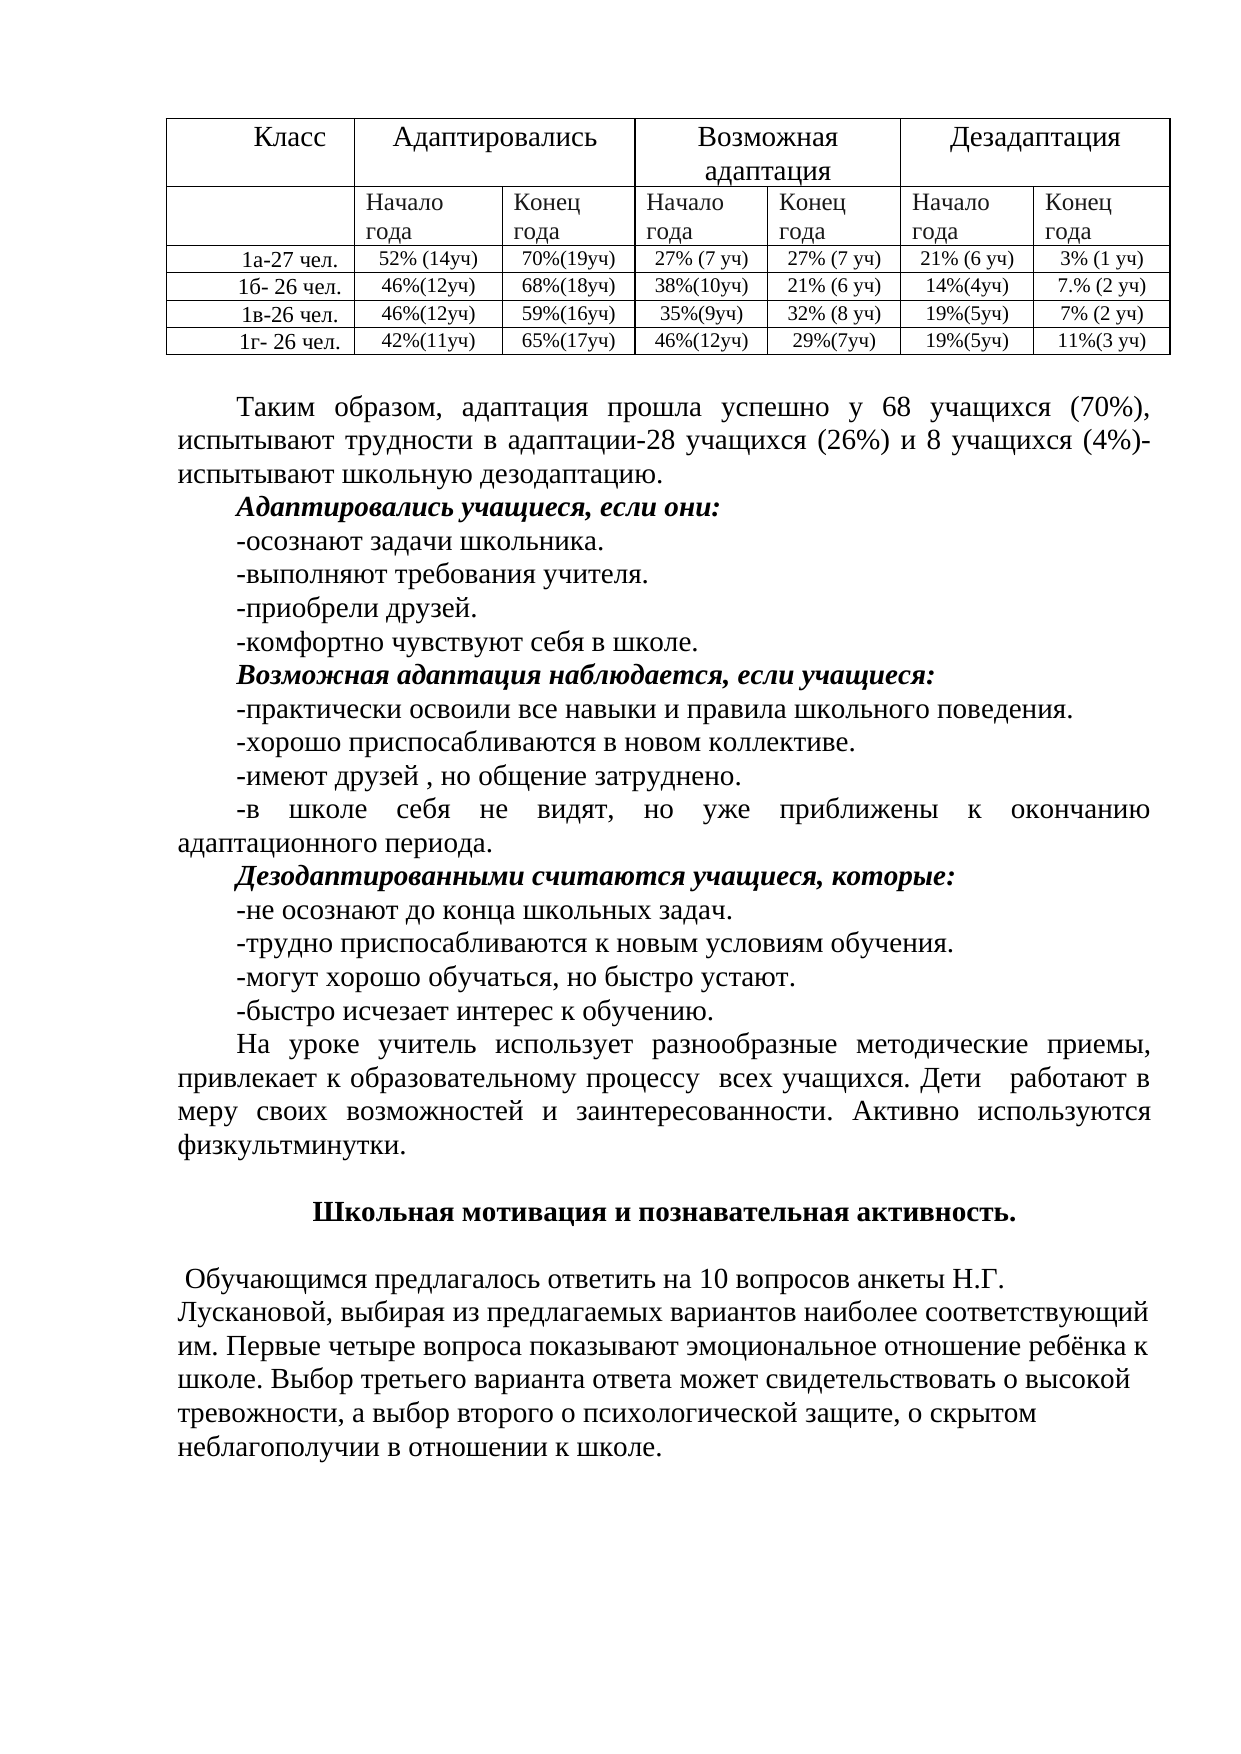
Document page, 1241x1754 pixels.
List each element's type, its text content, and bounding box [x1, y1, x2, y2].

table_cell 68%(18уч) [503, 273, 634, 299]
text -быстро исчезает интерес к обучению. [177, 993, 1152, 1026]
table_cell 38%(10уч) [636, 273, 767, 299]
table_cell 1г- 26 чел. [167, 328, 354, 354]
text Школьная мотивация и познавательная активность. [177, 1194, 1152, 1227]
table_cell 7% (2 уч) [1034, 301, 1169, 327]
table_cell 70%(19уч) [503, 246, 634, 272]
table_cell Начало года [636, 187, 767, 245]
table_cell 46%(12уч) [355, 301, 502, 327]
table_cell Конец года [768, 187, 900, 245]
text Адаптировались учащиеся, если они: [177, 489, 1152, 523]
table_cell 32% (8 уч) [768, 301, 900, 327]
table_cell 42%(11уч) [355, 328, 502, 354]
table_cell 1б- 26 чел. [167, 273, 354, 299]
table_cell 1в-26 чел. [167, 301, 354, 327]
text Дезодаптированными считаются учащиеся, которые: [177, 858, 1152, 892]
text -трудно приспосабливаются к новым условиям обучения. [177, 926, 1152, 959]
table_header Адаптировались [355, 119, 634, 186]
text -могут хорошо обучаться, но быстро устают. [177, 959, 1152, 993]
text Таким образом, адаптация прошла успешно у 68 учащихся (70%), испытывают трудности в адаптации-28 учащихся (26%) и 8 учащихся (4%)- испытывают школьную дезодаптацию. [177, 389, 1152, 489]
text -осознают задачи школьника. [177, 523, 1152, 557]
table_cell 46%(12уч) [636, 328, 767, 354]
table_cell 21% (6 уч) [901, 246, 1033, 272]
table_cell 19%(5уч) [901, 301, 1033, 327]
text -приобрели друзей. [177, 590, 1152, 624]
table_cell 65%(17уч) [503, 328, 634, 354]
text -в школе себя не видят, но уже приближены к окончанию адаптационного периода. [177, 791, 1152, 858]
table_cell Начало года [901, 187, 1033, 245]
table_cell 3% (1 уч) [1034, 246, 1169, 272]
table_cell 1а-27 чел. [167, 246, 354, 272]
text На уроке учитель использует разнообразные методические приемы, привлекает к образовательному процессу всех учащихся. Дети работают в меру своих возможностей и заинтересованности. Активно используются физкультминутки. [177, 1026, 1152, 1160]
table_header Возможная адаптация [636, 119, 900, 186]
table_cell 7.% (2 уч) [1034, 273, 1169, 299]
table_cell 35%(9уч) [636, 301, 767, 327]
table_cell 59%(16уч) [503, 301, 634, 327]
table_header Дезадаптация [901, 119, 1169, 186]
table_cell Конец года [503, 187, 634, 245]
table_cell [167, 187, 354, 245]
table_cell 29%(7уч) [768, 328, 900, 354]
table_cell 27% (7 уч) [768, 246, 900, 272]
table_cell Конец года [1034, 187, 1169, 245]
text -выполняют требования учителя. [177, 557, 1152, 590]
table_cell Начало года [355, 187, 502, 245]
text -хорошо приспосабливаются в новом коллективе. [177, 724, 1152, 758]
table_cell 52% (14уч) [355, 246, 502, 272]
text Обучающимся предлагалось ответить на 10 вопросов анкеты Н.Г. Лускановой, выбирая из предлагаемых вариантов наиболее соответствующий им. Первые четыре вопроса показывают эмоциональное отношение ребёнка к школе. Выбор третьего варианта ответа может свидетельствовать о высокой тревожности, а выбор второго о психологической защите, о скрытом неблагополучии в отношении к школе. [177, 1261, 1152, 1462]
table_cell 19%(5уч) [901, 328, 1033, 354]
table_cell 21% (6 уч) [768, 273, 900, 299]
text -имеют друзей , но общение затруднено. [177, 758, 1152, 791]
text -практически освоили все навыки и правила школьного поведения. [177, 691, 1152, 724]
table_cell 27% (7 уч) [636, 246, 767, 272]
text -не осознают до конца школьных задач. [177, 892, 1152, 926]
table_cell 46%(12уч) [355, 273, 502, 299]
text Возможная адаптация наблюдается, если учащиеся: [177, 657, 1152, 691]
table_cell 11%(3 уч) [1034, 328, 1169, 354]
table_cell 14%(4уч) [901, 273, 1033, 299]
table_header Класс [167, 119, 354, 186]
text -комфортно чувствуют себя в школе. [177, 624, 1152, 657]
